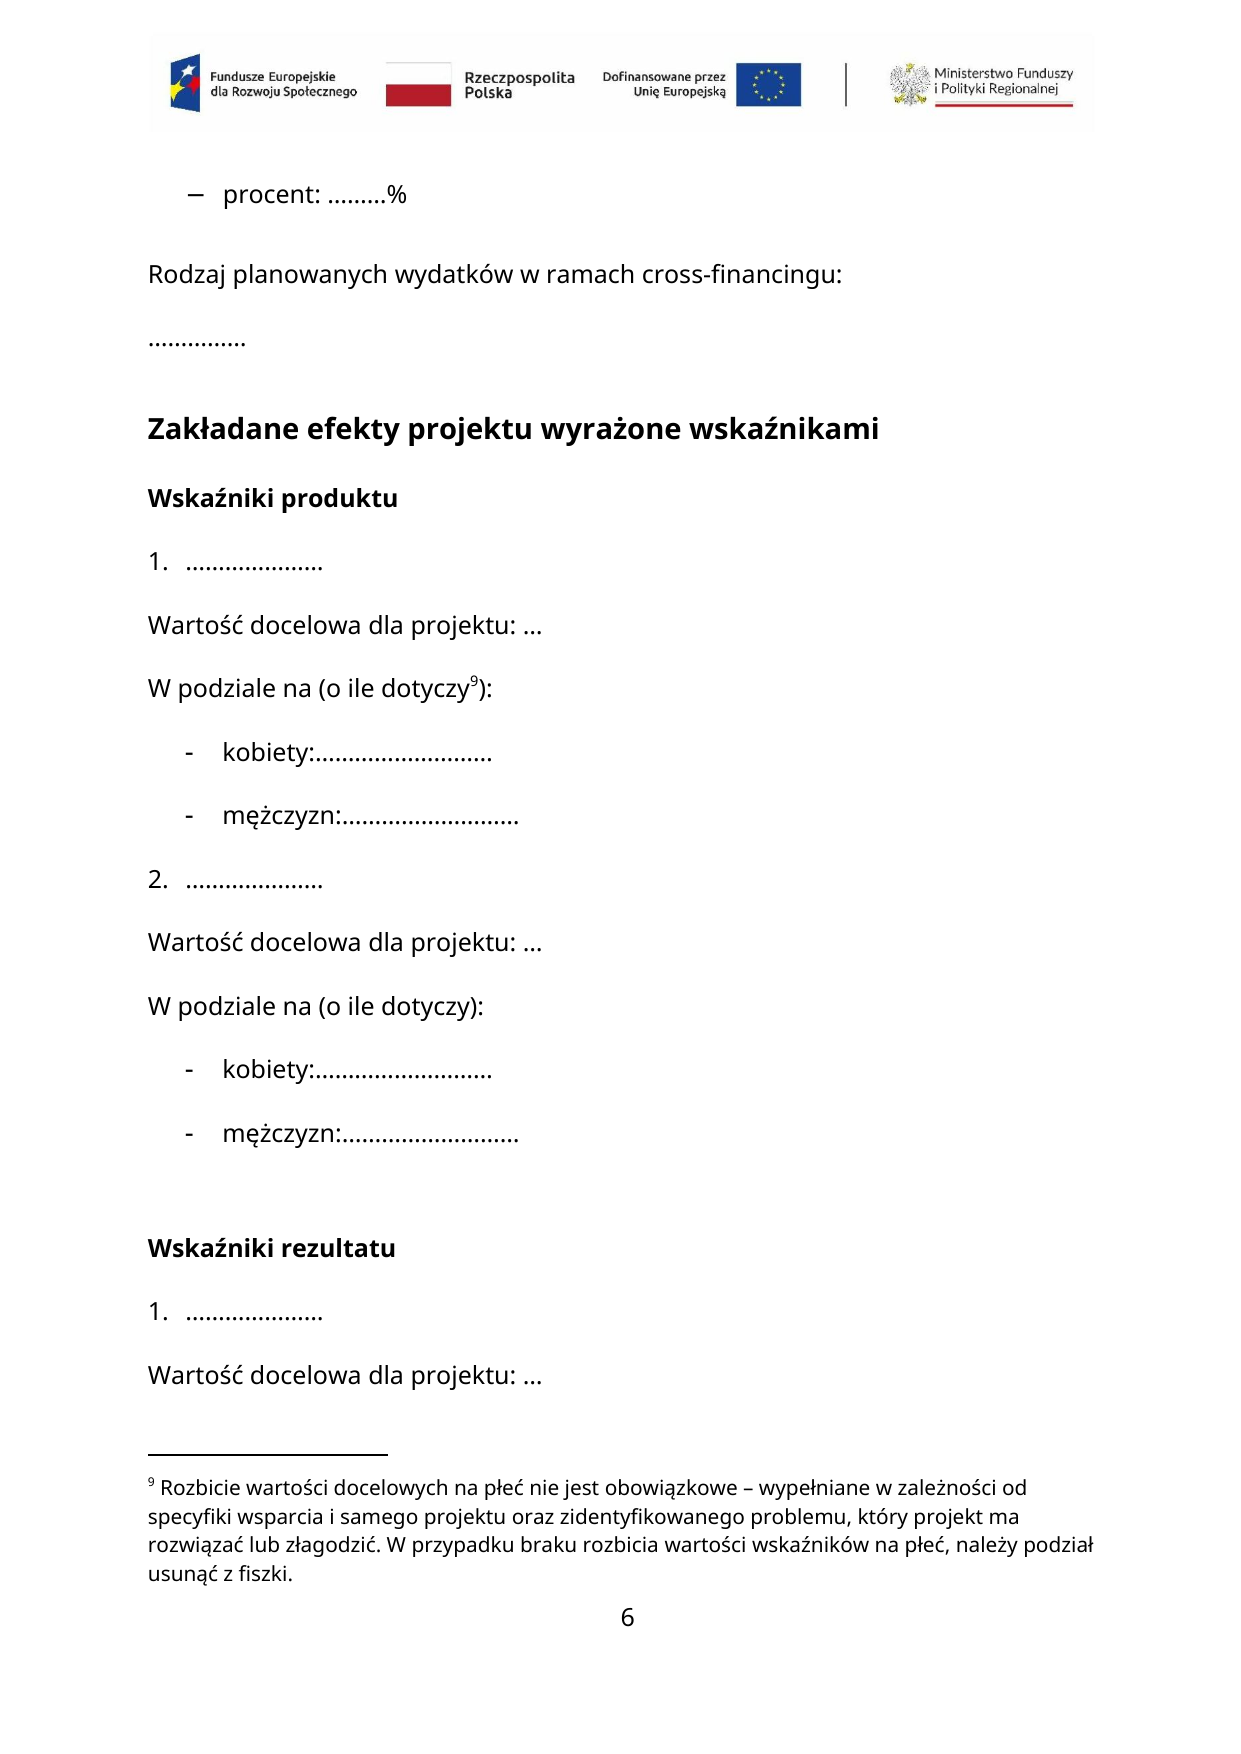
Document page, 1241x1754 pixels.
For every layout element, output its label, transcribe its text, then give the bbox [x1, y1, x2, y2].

text W podziale na (o ile dotyczy): [148, 989, 1107, 1023]
text Rodzaj planowanych wydatków w ramach cross-financingu: [148, 256, 1107, 290]
list procent: ………% [185, 167, 1107, 218]
text Wartość docelowa dla projektu: … [148, 1357, 1107, 1391]
list ………………… [148, 862, 1107, 896]
list ………………… [148, 544, 1107, 578]
list mężczyzn:……………………… [185, 798, 1107, 832]
text …………… [148, 320, 1107, 354]
list ………………… [148, 1294, 1107, 1328]
picture [147, 30, 1097, 135]
text W podziale na (o ile dotyczy): [148, 671, 1107, 705]
text Wskaźniki rezultatu [148, 1230, 1107, 1264]
text Wartość docelowa dla projektu: … [148, 925, 1107, 959]
list mężczyzn:……………………… [185, 1116, 1107, 1150]
subtitle Zakładane efekty projektu wyrażone wskaźnikami [148, 408, 1107, 448]
text Wskaźniki produktu [148, 480, 1107, 514]
list kobiety:……………………… [185, 1052, 1107, 1086]
list kobiety:……………………… [185, 734, 1107, 768]
text Wartość docelowa dla projektu: … [148, 607, 1107, 641]
